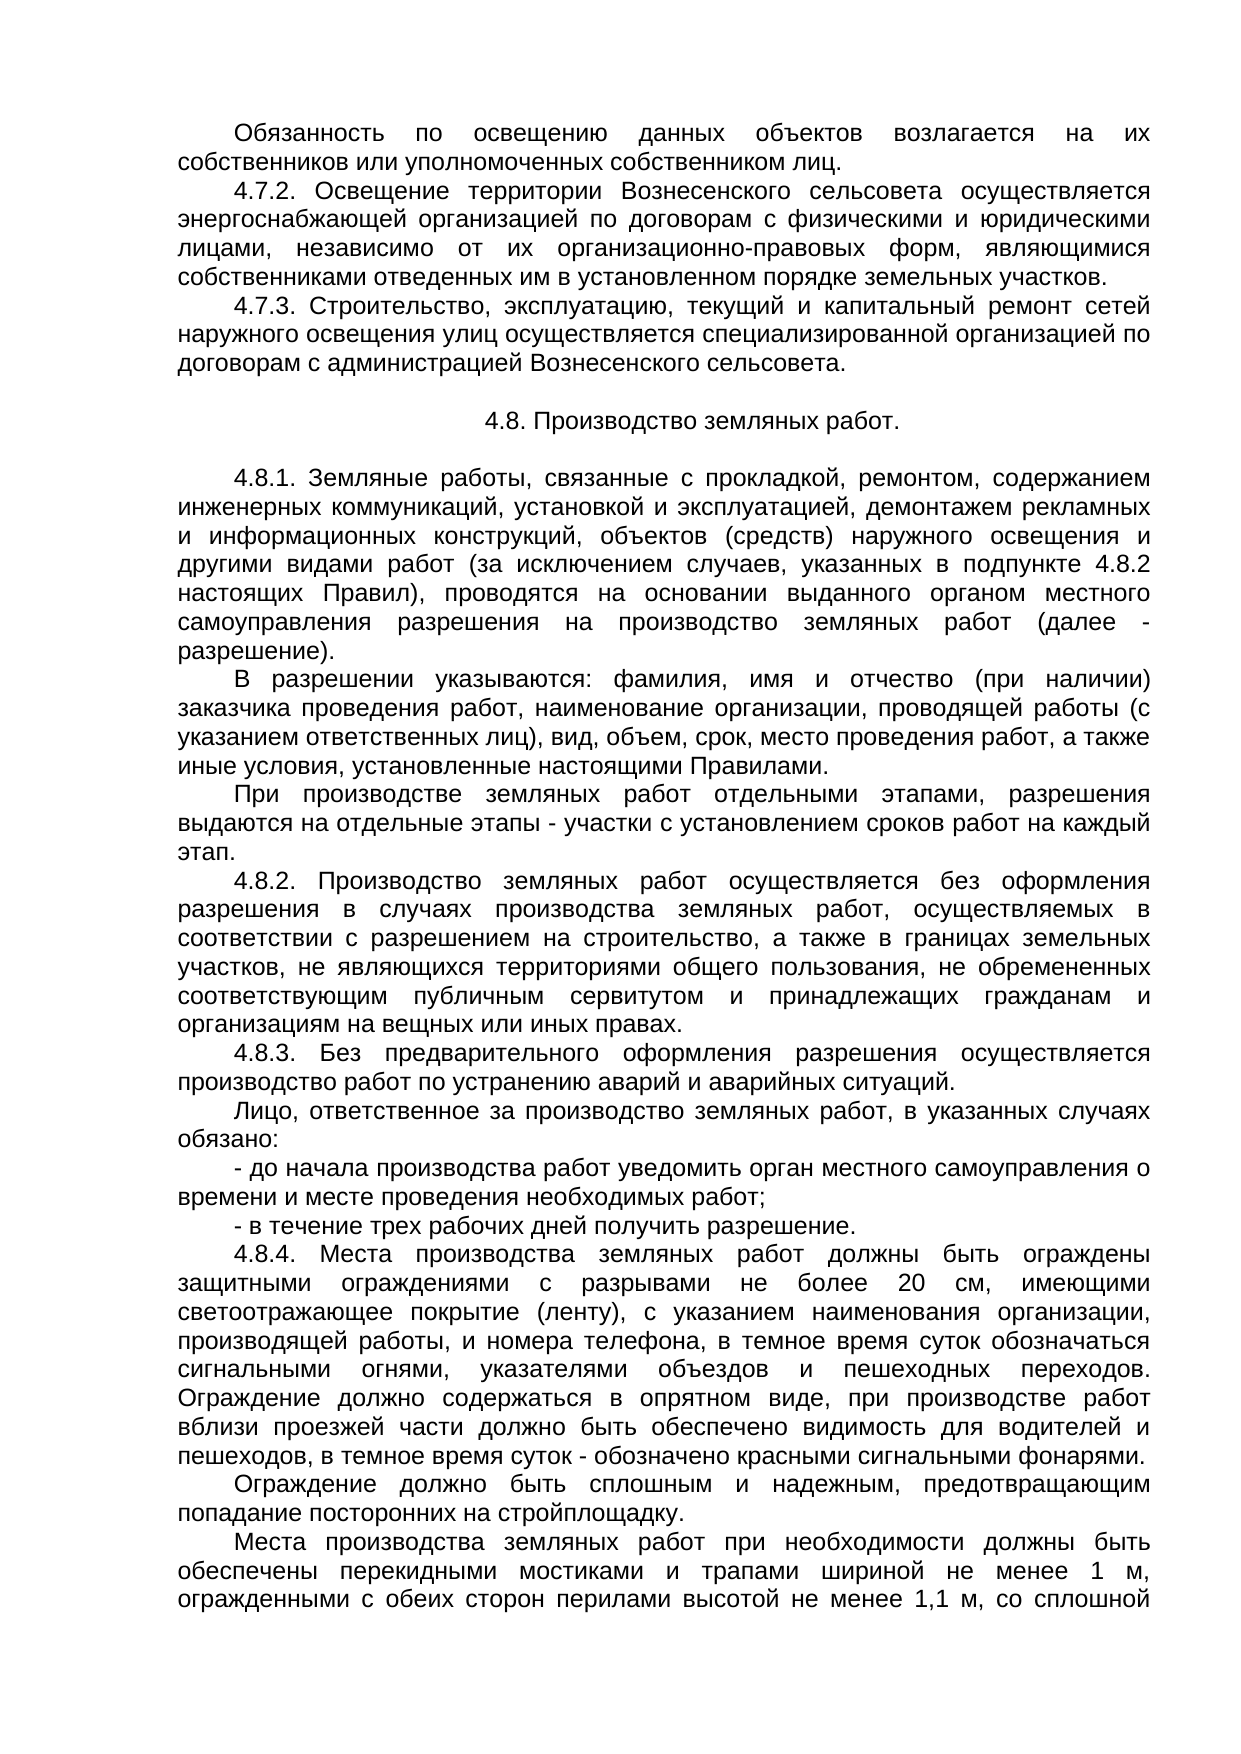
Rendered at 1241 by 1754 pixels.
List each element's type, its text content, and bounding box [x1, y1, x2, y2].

text Лицо, ответственное за производство земляных работ, в указанных случаях обязано: [177, 1096, 1152, 1153]
text Ограждение должно быть сплошным и надежным, предотвращающим попадание посторонних на стройплощадку. [177, 1469, 1152, 1527]
text - в течение трех рабочих дней получить разрешение. [177, 1211, 1152, 1239]
text 4.7.3. Строительство, эксплуатацию, текущий и капитальный ремонт сетей наружного освещения улиц осуществляется специализированной организацией по договорам с администрацией Вознесенского сельсовета. [177, 291, 1152, 377]
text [177, 1527, 1152, 1613]
text 4.8.2. Производство земляных работ осуществляется без оформления разрешения в случаях производства земляных работ, осуществляемых в соответствии с разрешением на строительство, а также в границах земельных участков, не являющихся территориями общего пользования, не обремененных соответствующим публичным сервитутом и принадлежащих гражданам и организациям на вещных или иных правах. [177, 866, 1152, 1038]
text При производстве земляных работ отдельными этапами, разрешения выдаются на отдельные этапы - участки с установлением сроков работ на каждый этап. [177, 779, 1152, 866]
text 4.8.4. Места производства земляных работ должны быть ограждены защитными ограждениями с разрывами не более , имеющими светоотражающее покрытие (ленту), с указанием наименования организации, производящей работы, и номера телефона, в темное время суток обозначаться сигнальными огнями, указателями объездов и пешеходных переходов. Ограждение должно содержаться в опрятном виде, при производстве работ вблизи проезжей части должно быть обеспечено видимость для водителей и пешеходов, в темное время суток - обозначено красными сигнальными фонарями. [177, 1239, 1152, 1469]
text 4.8.1. Земляные работы, связанные с прокладкой, ремонтом, содержанием инженерных коммуникаций, установкой и эксплуатацией, демонтажем рекламных и информационных конструкций, объектов (средств) наружного освещения и другими видами работ (за исключением случаев, указанных в подпункте 4.8.2 настоящих Правил), проводятся на основании выданного органом местного самоуправления разрешения на производство земляных работ (далее - разрешение). [177, 463, 1152, 664]
text В разрешении указываются: фамилия, имя и отчество (при наличии) заказчика проведения работ, наименование организации, проводящей работы (с указанием ответственных лиц), вид, объем, срок, место проведения работ, а также иные условия, установленные настоящими Правилами. [177, 664, 1152, 779]
text - до начала производства работ уведомить орган местного самоуправления о времени и месте проведения необходимых работ; [177, 1153, 1152, 1211]
text Обязанность по освещению данных объектов возлагается на их собственников или уполномоченных собственником лиц. [177, 118, 1152, 176]
text 4.8. Производство земляных работ. [177, 406, 1152, 434]
text 4.8.3. Без предварительного оформления разрешения осуществляется производство работ по устранению аварий и аварийных ситуаций. [177, 1038, 1152, 1096]
text 4.7.2. Освещение территории Вознесенского сельсовета осуществляется энергоснабжающей организацией по договорам с физическими и юридическими лицами, независимо от их организационно-правовых форм, являющимися собственниками отведенных им в установленном порядке земельных участков. [177, 176, 1152, 291]
